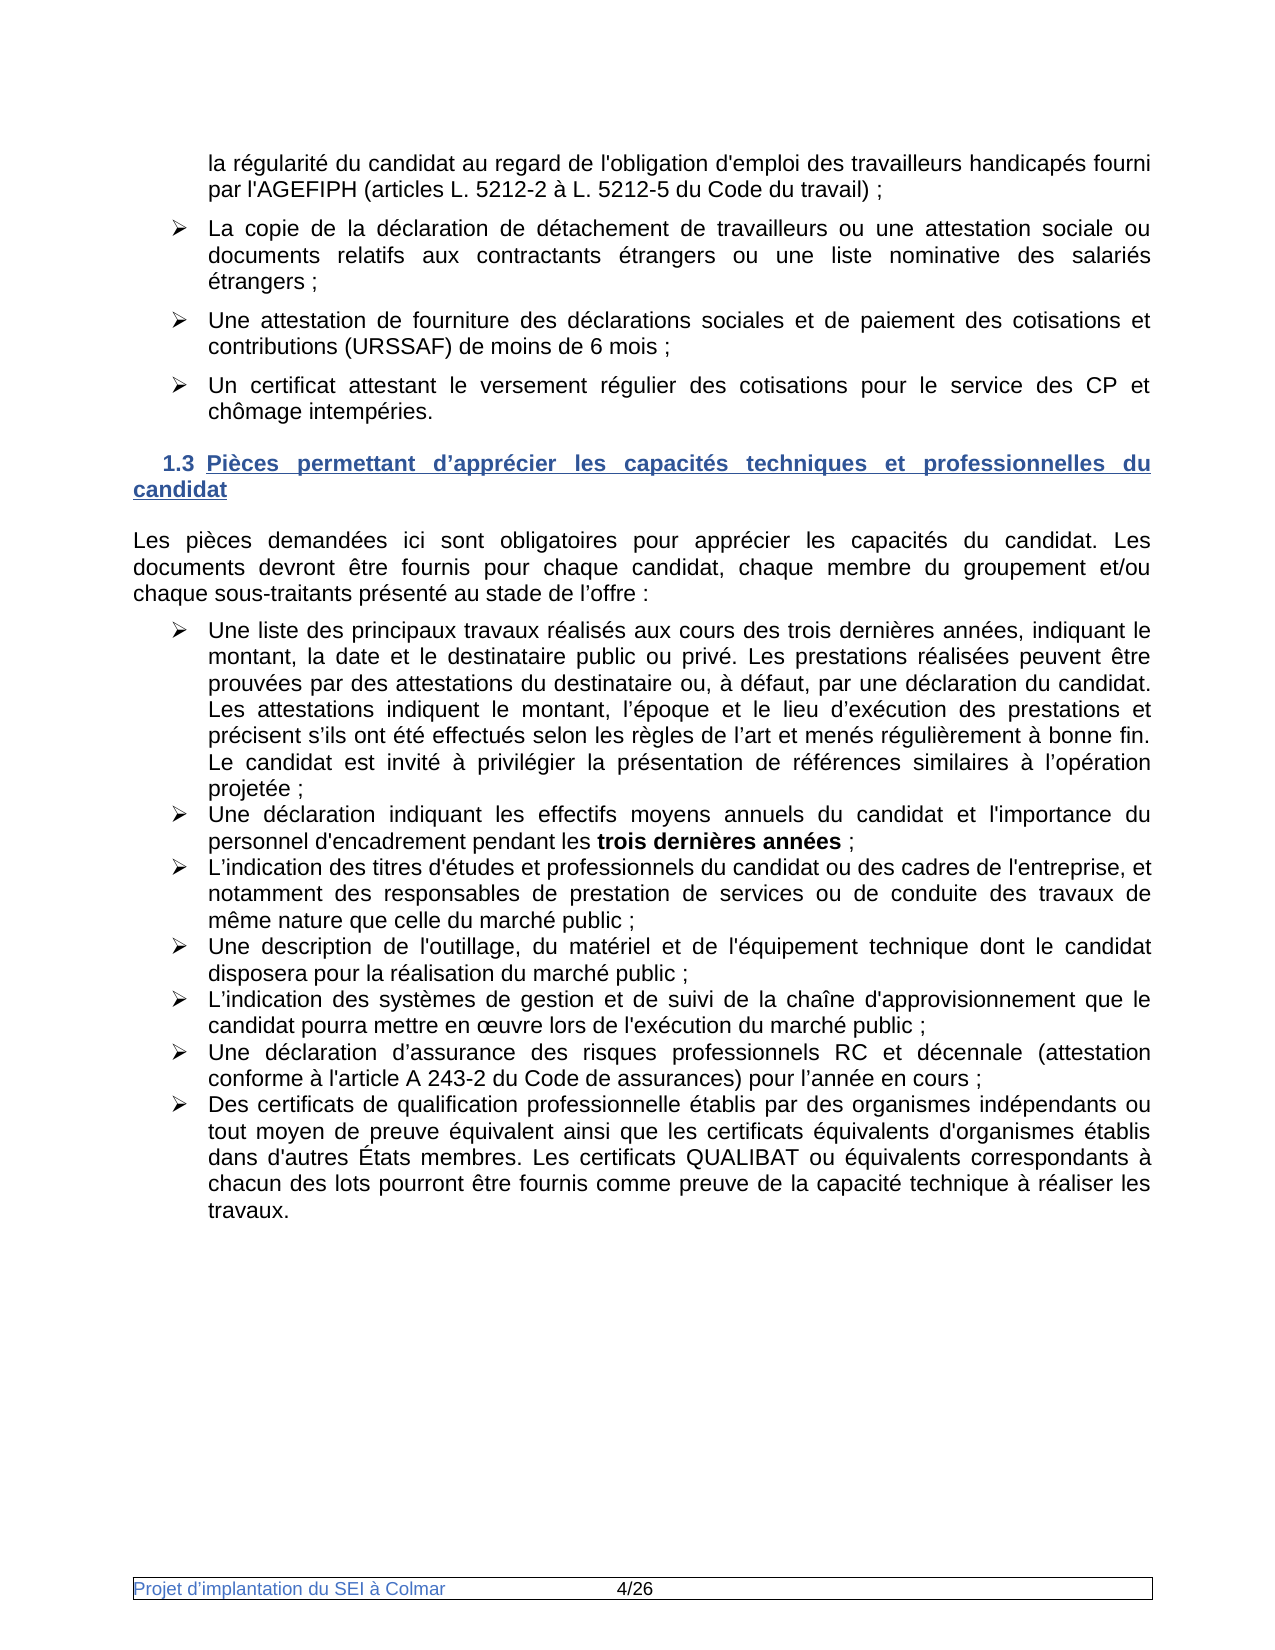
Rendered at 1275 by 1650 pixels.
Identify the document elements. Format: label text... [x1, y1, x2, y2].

list Une attestation de fourniture des déclarations sociales et de paiement des cotisations et contributions (URSSAF) de moins de 6 mois ; [170, 307, 1152, 359]
list Une déclaration d’assurance des risques professionnels RC et décennale (attestation conforme à l'article A 243-2 du Code de assurances) pour l’année en cours ; [170, 1038, 1152, 1091]
list Des certificats de qualification professionnelle établis par des organismes indépendants ou tout moyen de preuve équivalent ainsi que les certificats équivalents d'organismes établis dans d'autres États membres. Les certificats QUALIBAT ou équivalents correspondants à chacun des lots pourront être fournis comme preuve de la capacité technique à réaliser les travaux. [170, 1091, 1152, 1223]
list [170, 150, 1152, 203]
list L’indication des titres d'études et professionnels du candidat ou des cadres de l'entreprise, et notamment des responsables de prestation de services ou de conduite des travaux de même nature que celle du marché public ; [170, 854, 1152, 933]
list Une déclaration indiquant les effectifs moyens annuels du candidat et l'importance du personnel d'encadrement pendant les trois dernières années ; [170, 801, 1152, 854]
list Un certificat attestant le versement régulier des cotisations pour le service des CP et chômage intempéries. [170, 372, 1152, 425]
list L’indication des systèmes de gestion et de suivi de la chaîne d'approvisionnement que le candidat pourra mettre en œuvre lors de l'exécution du marché public ; [170, 986, 1152, 1038]
list Une description de l'outillage, du matériel et de l'équipement technique dont le candidat disposera pour la réalisation du marché public ; [170, 933, 1152, 986]
list La copie de la déclaration de détachement de travailleurs ou une attestation sociale ou documents relatifs aux contractants étrangers ou une liste nominative des salariés étrangers ; [170, 215, 1152, 294]
text Les pièces demandées ici sont obligatoires pour apprécier les capacités du candidat. Les documents devront être fournis pour chaque candidat, chaque membre du groupement et/ou chaque sous-traitants présenté au stade de l’offre : [133, 527, 1152, 606]
subtitle Pièces permettant d’apprécier les capacités techniques et professionnelles du candidat [133, 450, 1152, 502]
